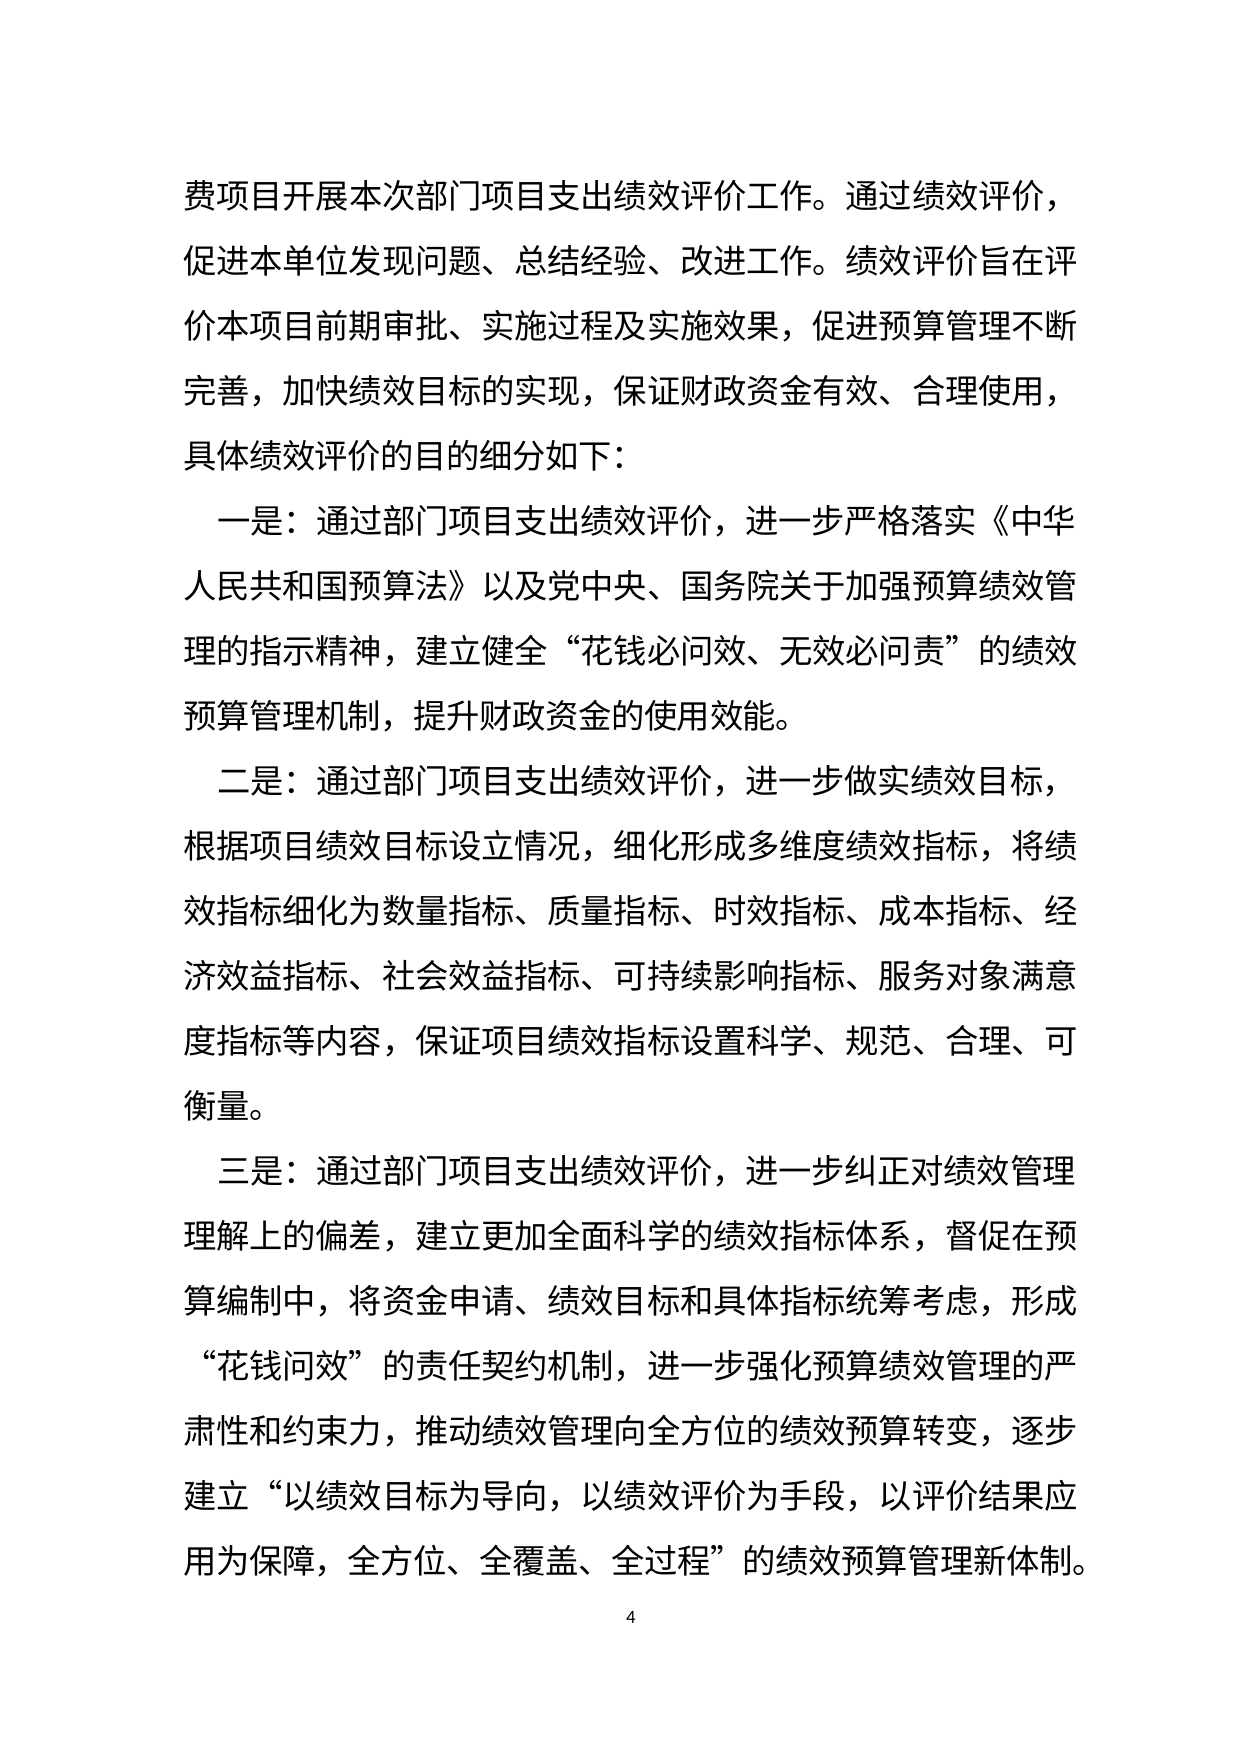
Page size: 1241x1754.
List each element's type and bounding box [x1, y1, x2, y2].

text [183, 162, 1078, 1592]
